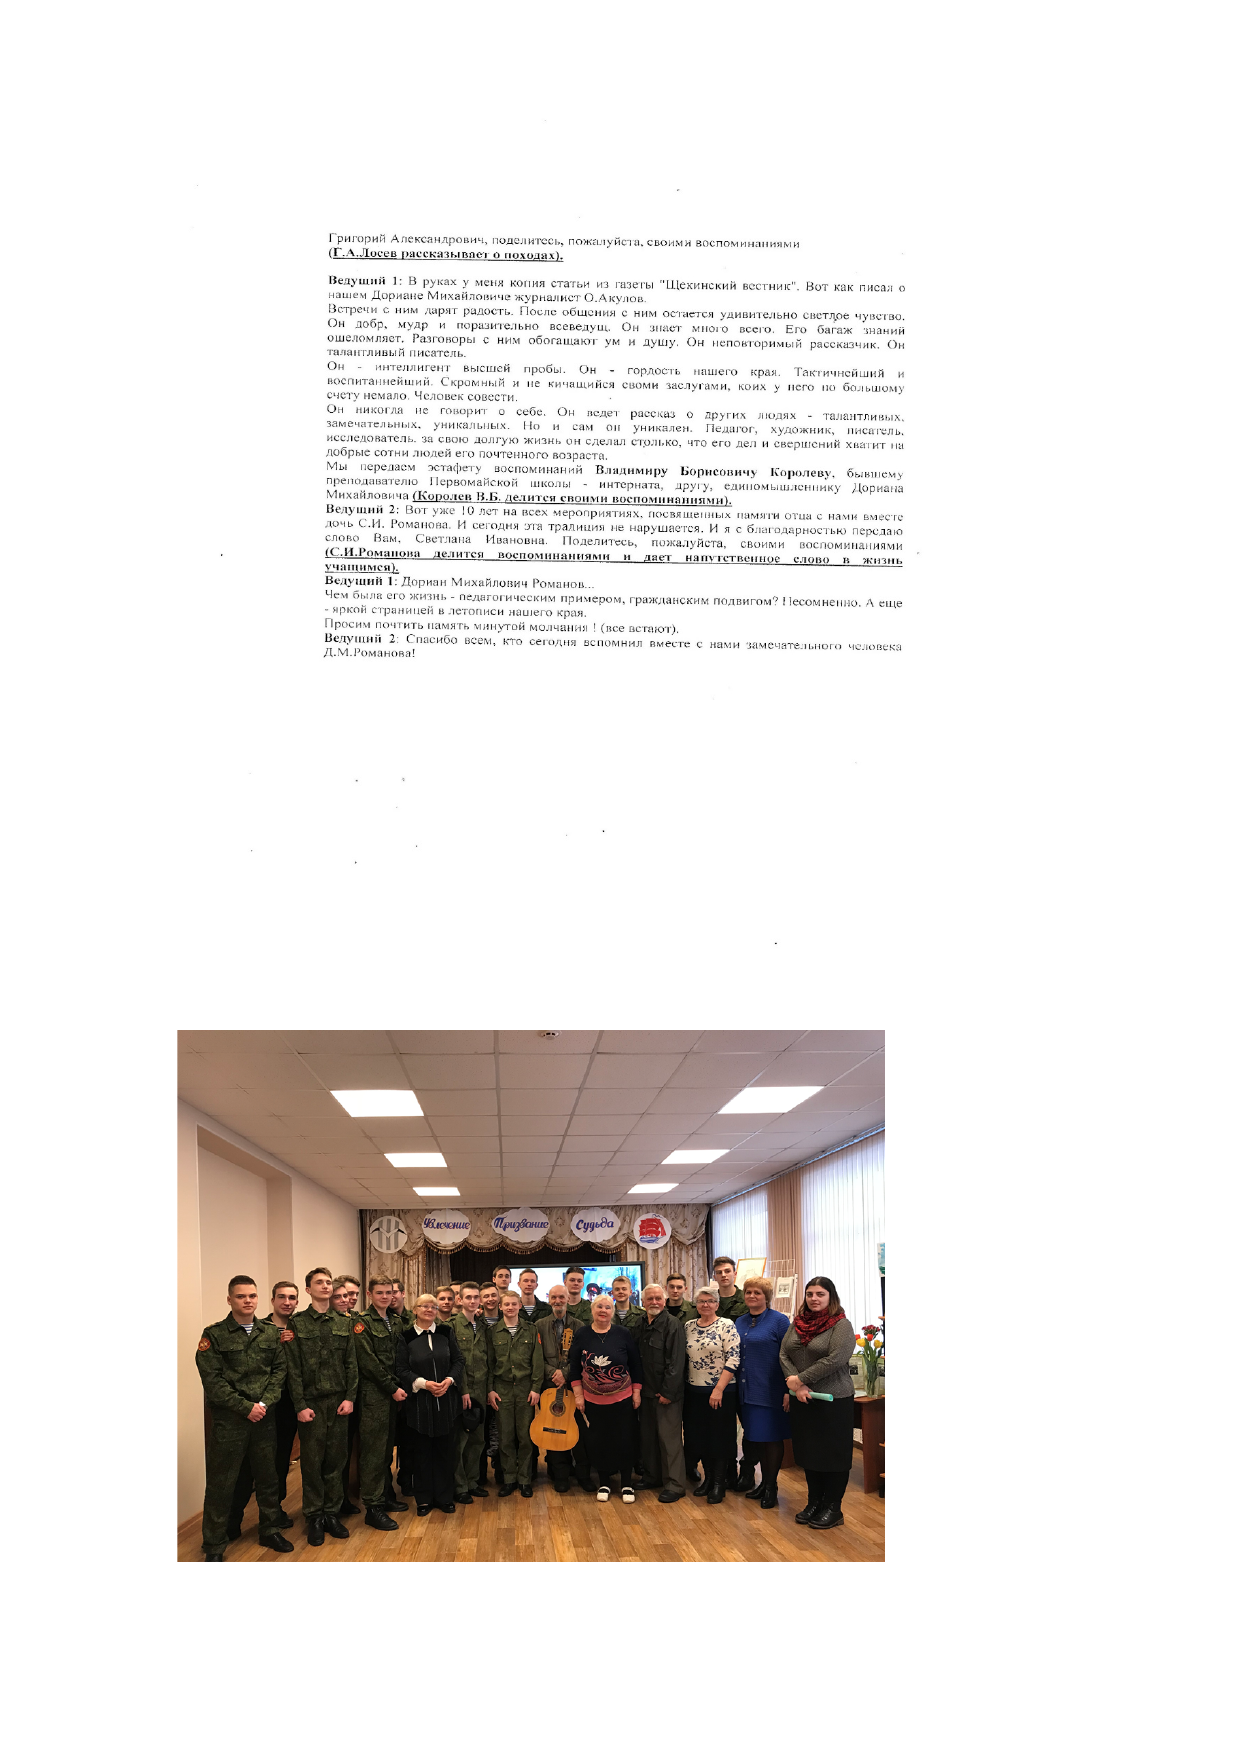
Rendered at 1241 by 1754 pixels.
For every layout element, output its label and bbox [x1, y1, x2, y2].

picture [177, 118, 928, 1012]
picture [177, 1030, 885, 1562]
